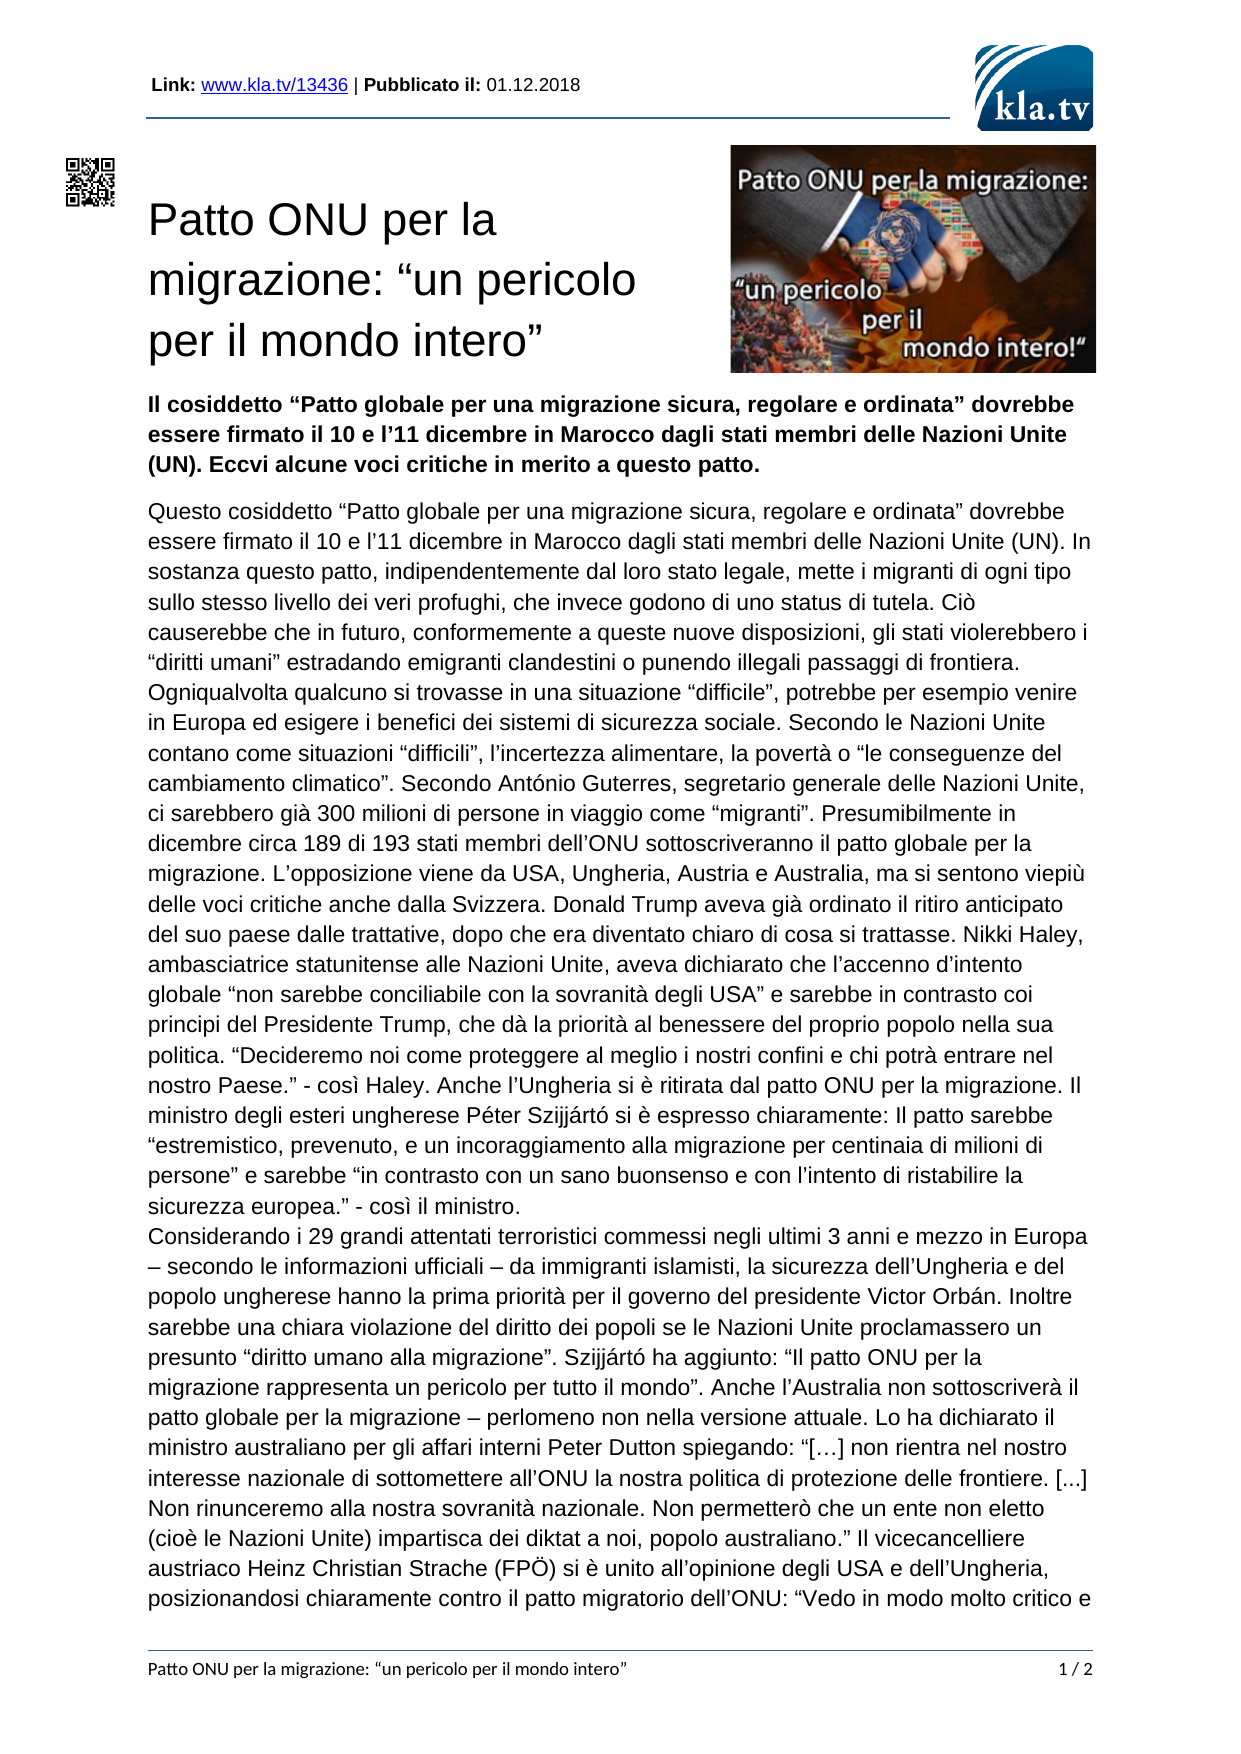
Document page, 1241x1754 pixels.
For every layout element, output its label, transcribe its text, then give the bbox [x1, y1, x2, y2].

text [148, 498, 1093, 1612]
text Il cosiddetto “Patto globale per una migrazione sicura, regolare e ordinata” dovrebbe essere firmato il 10 e l’11 dicembre in Marocco dagli stati membri delle Nazioni Unite (UN). Eccvi alcune voci critiche in merito a questo patto. [148, 391, 1093, 477]
text Patto ONU per la migrazione: “un pericolo per il mondo intero” [148, 192, 1093, 366]
